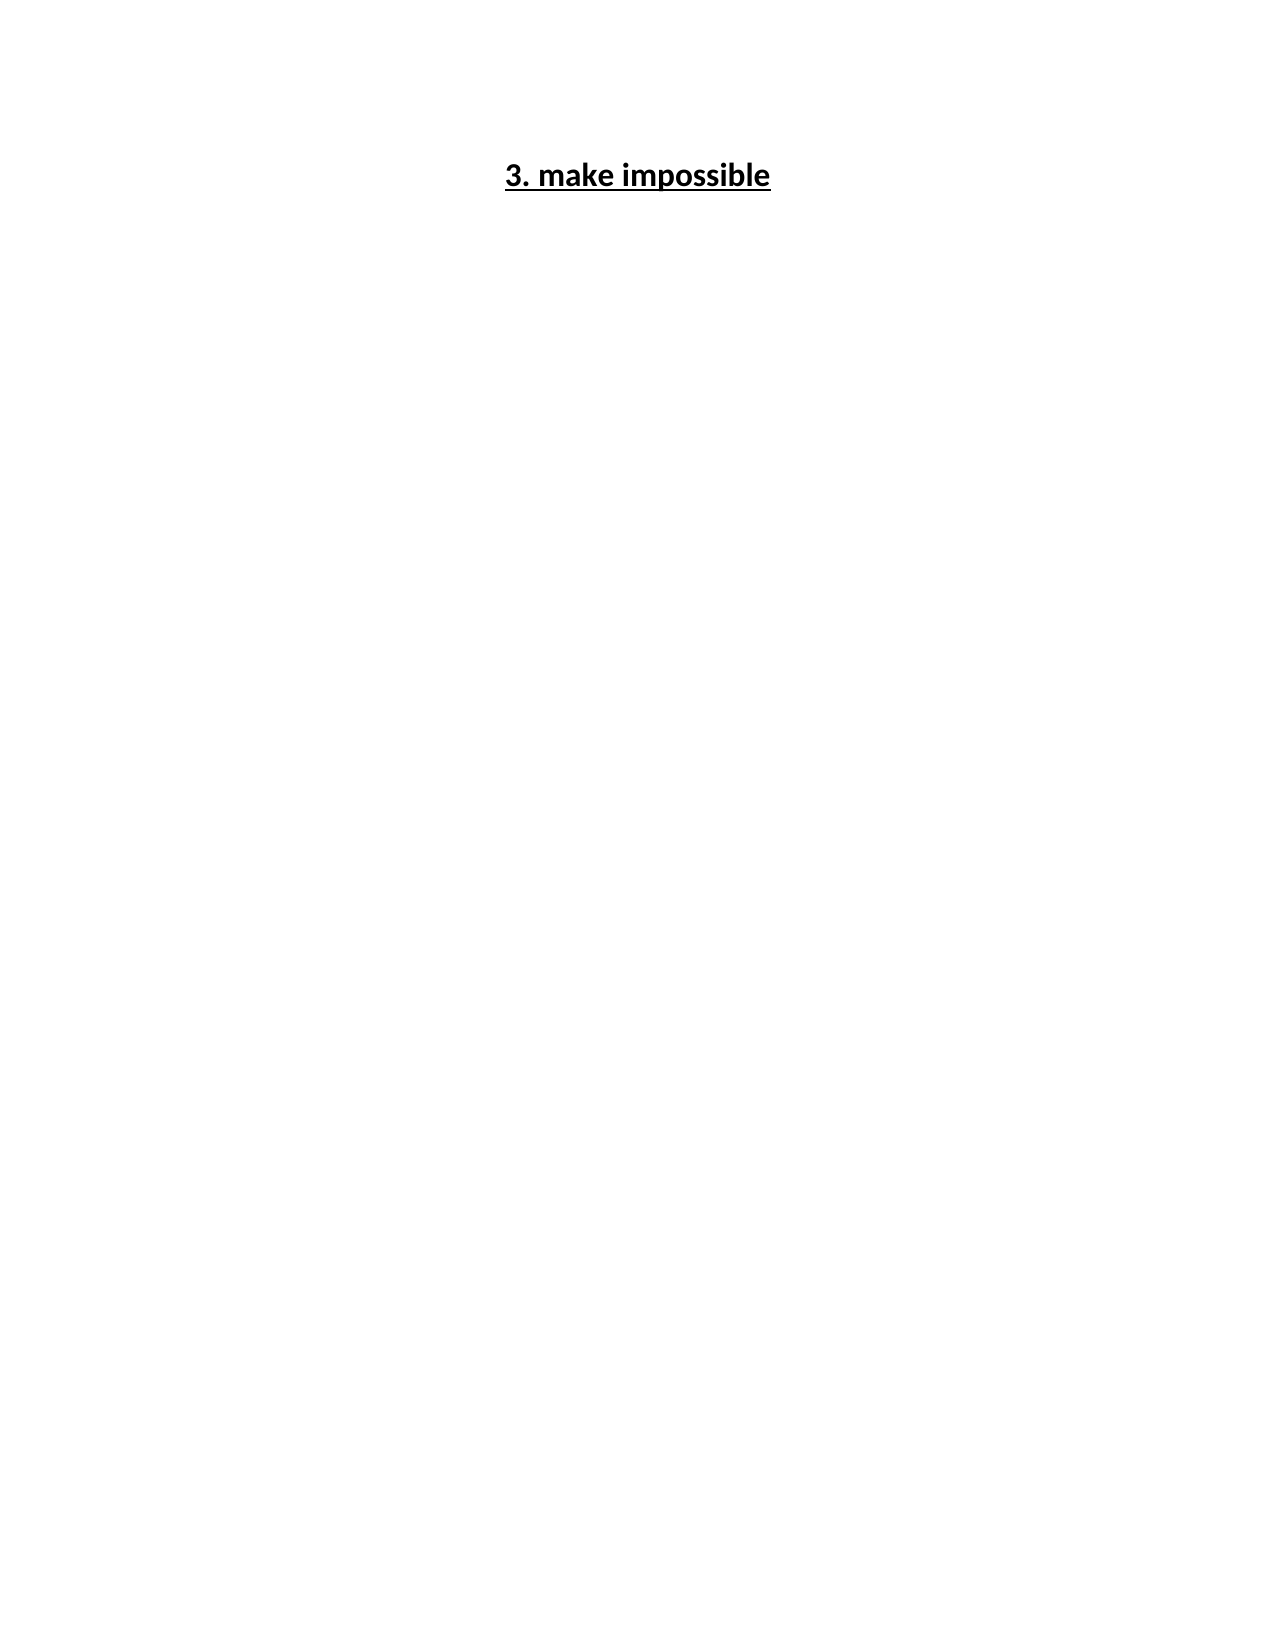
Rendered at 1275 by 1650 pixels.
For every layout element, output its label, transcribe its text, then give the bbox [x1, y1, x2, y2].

subtitle 3. make impossible [150, 154, 1125, 195]
